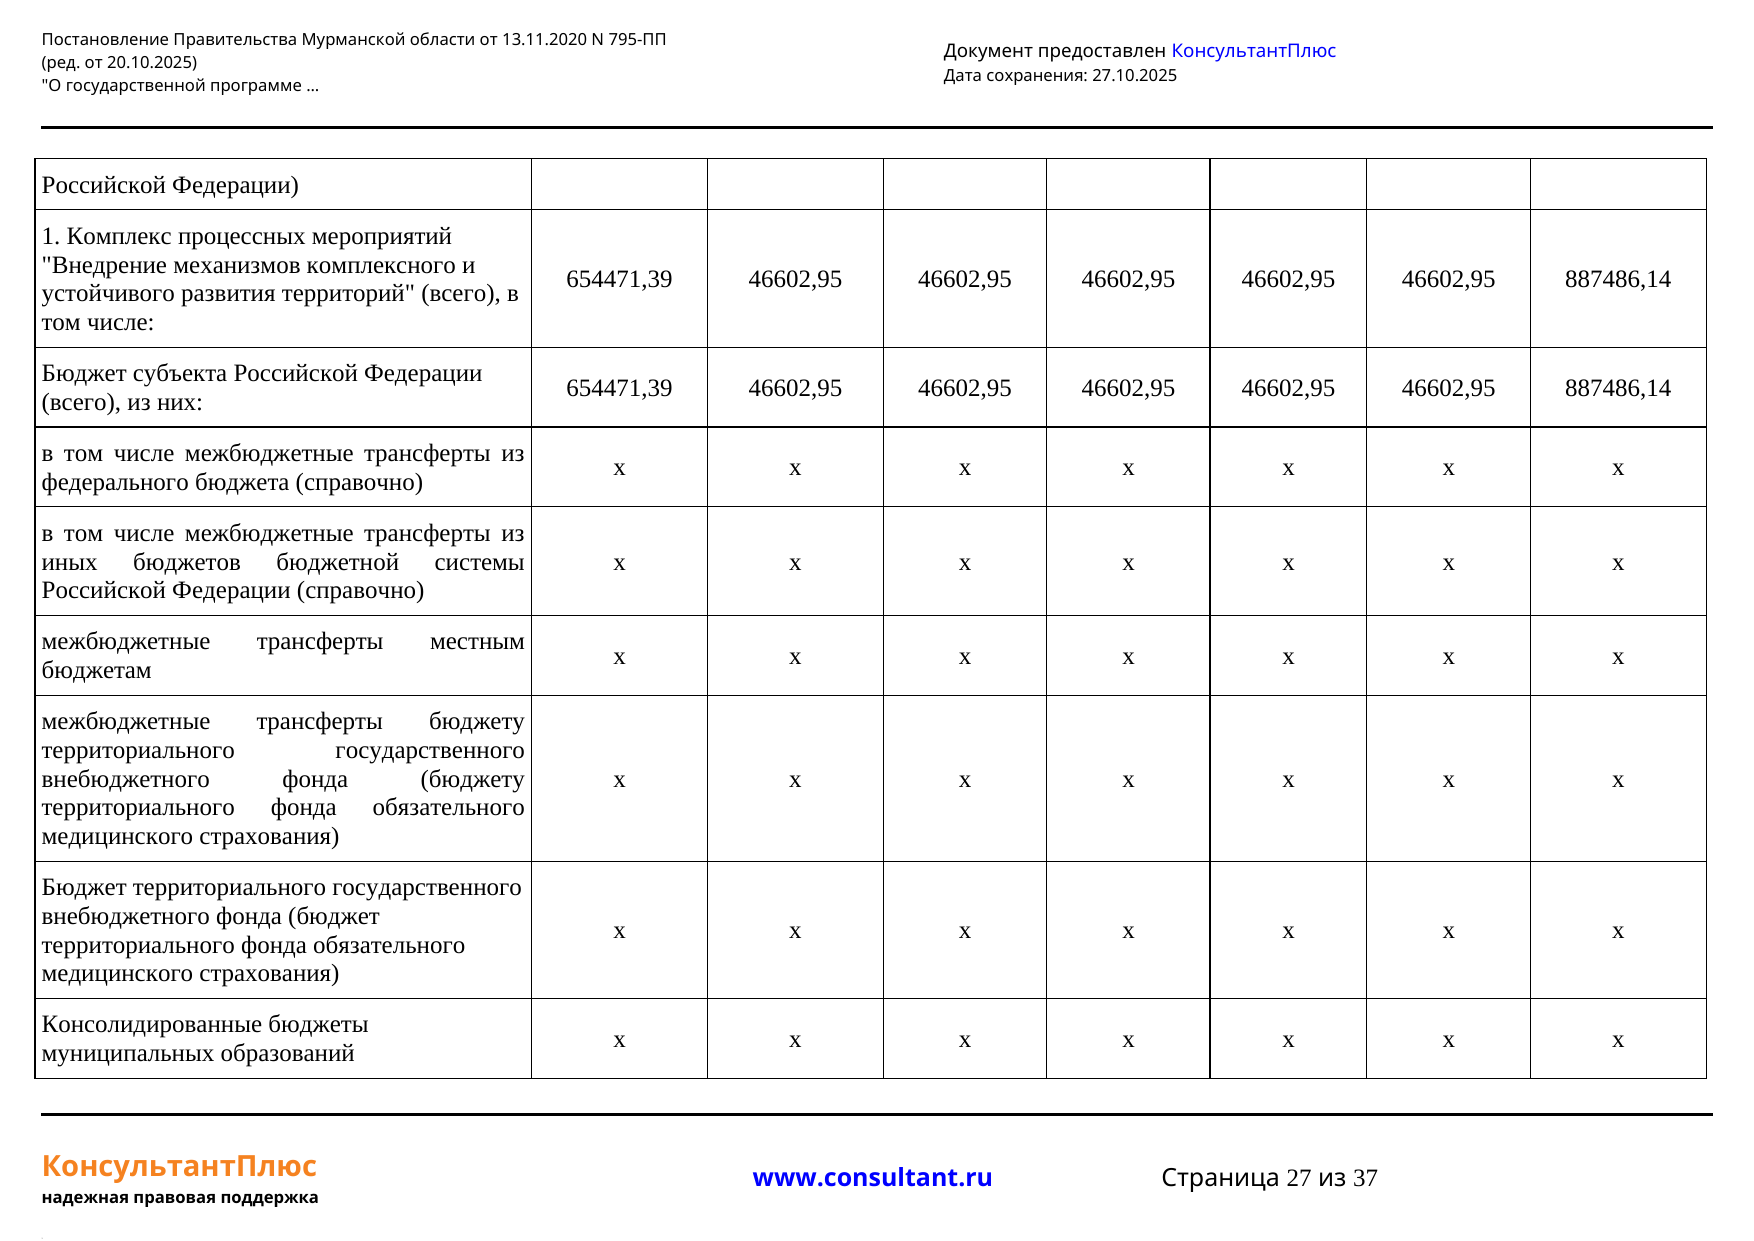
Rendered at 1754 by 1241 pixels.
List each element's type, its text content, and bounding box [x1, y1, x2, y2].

table_cell x [1367, 696, 1530, 861]
table_cell 1. Комплекс процессных мероприятий "Внедрение механизмов комплексного и устойчивого развития территорий" (всего), в том числе: [36, 210, 531, 347]
table_cell 654471,39 [532, 348, 707, 426]
table_cell x [532, 159, 707, 209]
table_cell 46602,95 [1047, 210, 1209, 347]
table_cell x [532, 507, 707, 615]
table_cell 887486,14 [1531, 348, 1706, 426]
table_cell x [532, 999, 707, 1078]
table_cell x [708, 696, 883, 861]
table_cell x [708, 428, 883, 506]
table_cell x [1211, 862, 1366, 998]
table_cell x [1047, 862, 1209, 998]
table_cell 46602,95 [1367, 210, 1530, 347]
table_cell x [1531, 696, 1706, 861]
table_cell x [1211, 428, 1366, 506]
table_cell x [708, 999, 883, 1078]
table_cell x [708, 616, 883, 694]
table_cell x [1211, 616, 1366, 694]
table_cell в том числе межбюджетные трансферты из иных бюджетов бюджетной системы Российской Федерации (справочно) [36, 507, 531, 615]
table_cell x [884, 507, 1046, 615]
table_cell x [532, 616, 707, 694]
table_cell x [1367, 862, 1530, 998]
table_cell x [708, 159, 883, 209]
table_cell x [1047, 428, 1209, 506]
table_cell x [1047, 999, 1209, 1078]
table_cell 46602,95 [1047, 348, 1209, 426]
table_cell x [884, 862, 1046, 998]
table_cell 46602,95 [1367, 348, 1530, 426]
table_cell x [1367, 999, 1530, 1078]
table_cell x [532, 862, 707, 998]
table_cell x [1531, 428, 1706, 506]
table_cell x [884, 159, 1046, 209]
table_cell x [1211, 999, 1366, 1078]
table_cell x [1531, 999, 1706, 1078]
table_cell 654471,39 [532, 210, 707, 347]
table_cell x [1047, 696, 1209, 861]
table_cell x [884, 696, 1046, 861]
table_cell 46602,95 [1211, 210, 1366, 347]
table_cell x [1531, 862, 1706, 998]
table_cell 46602,95 [1211, 348, 1366, 426]
table_cell x [884, 999, 1046, 1078]
table_cell 46602,95 [884, 348, 1046, 426]
table_cell x [708, 862, 883, 998]
table_cell x [1531, 507, 1706, 615]
table_cell x [1367, 507, 1530, 615]
table_cell x [1367, 159, 1530, 209]
table_cell Консолидированные бюджеты муниципальных образований [36, 999, 531, 1078]
table_cell x [884, 616, 1046, 694]
table_cell x [708, 507, 883, 615]
table_cell x [884, 428, 1046, 506]
table_cell x [1211, 159, 1366, 209]
table_cell 46602,95 [708, 210, 883, 347]
table_cell x [1531, 616, 1706, 694]
table_cell Бюджет субъекта Российской Федерации (всего), из них: [36, 348, 531, 426]
table_cell Бюджет территориального государственного внебюджетного фонда (бюджет территориального фонда обязательного медицинского страхования) [36, 862, 531, 998]
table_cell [36, 159, 531, 209]
table_cell x [1047, 507, 1209, 615]
table_cell 46602,95 [708, 348, 883, 426]
table_cell x [1047, 159, 1209, 209]
table_cell x [1367, 428, 1530, 506]
table_cell 46602,95 [884, 210, 1046, 347]
table_cell x [1211, 507, 1366, 615]
table_cell межбюджетные трансферты бюджету территориального государственного внебюджетного фонда (бюджету территориального фонда обязательного медицинского страхования) [36, 696, 531, 861]
table_cell межбюджетные трансферты местным бюджетам [36, 616, 531, 694]
table_cell в том числе межбюджетные трансферты из федерального бюджета (справочно) [36, 428, 531, 506]
table_cell x [1211, 696, 1366, 861]
table_cell x [532, 428, 707, 506]
table_cell x [532, 696, 707, 861]
table_cell x [1047, 616, 1209, 694]
table_cell x [1531, 159, 1706, 209]
table_cell 887486,14 [1531, 210, 1706, 347]
table_cell x [1367, 616, 1530, 694]
